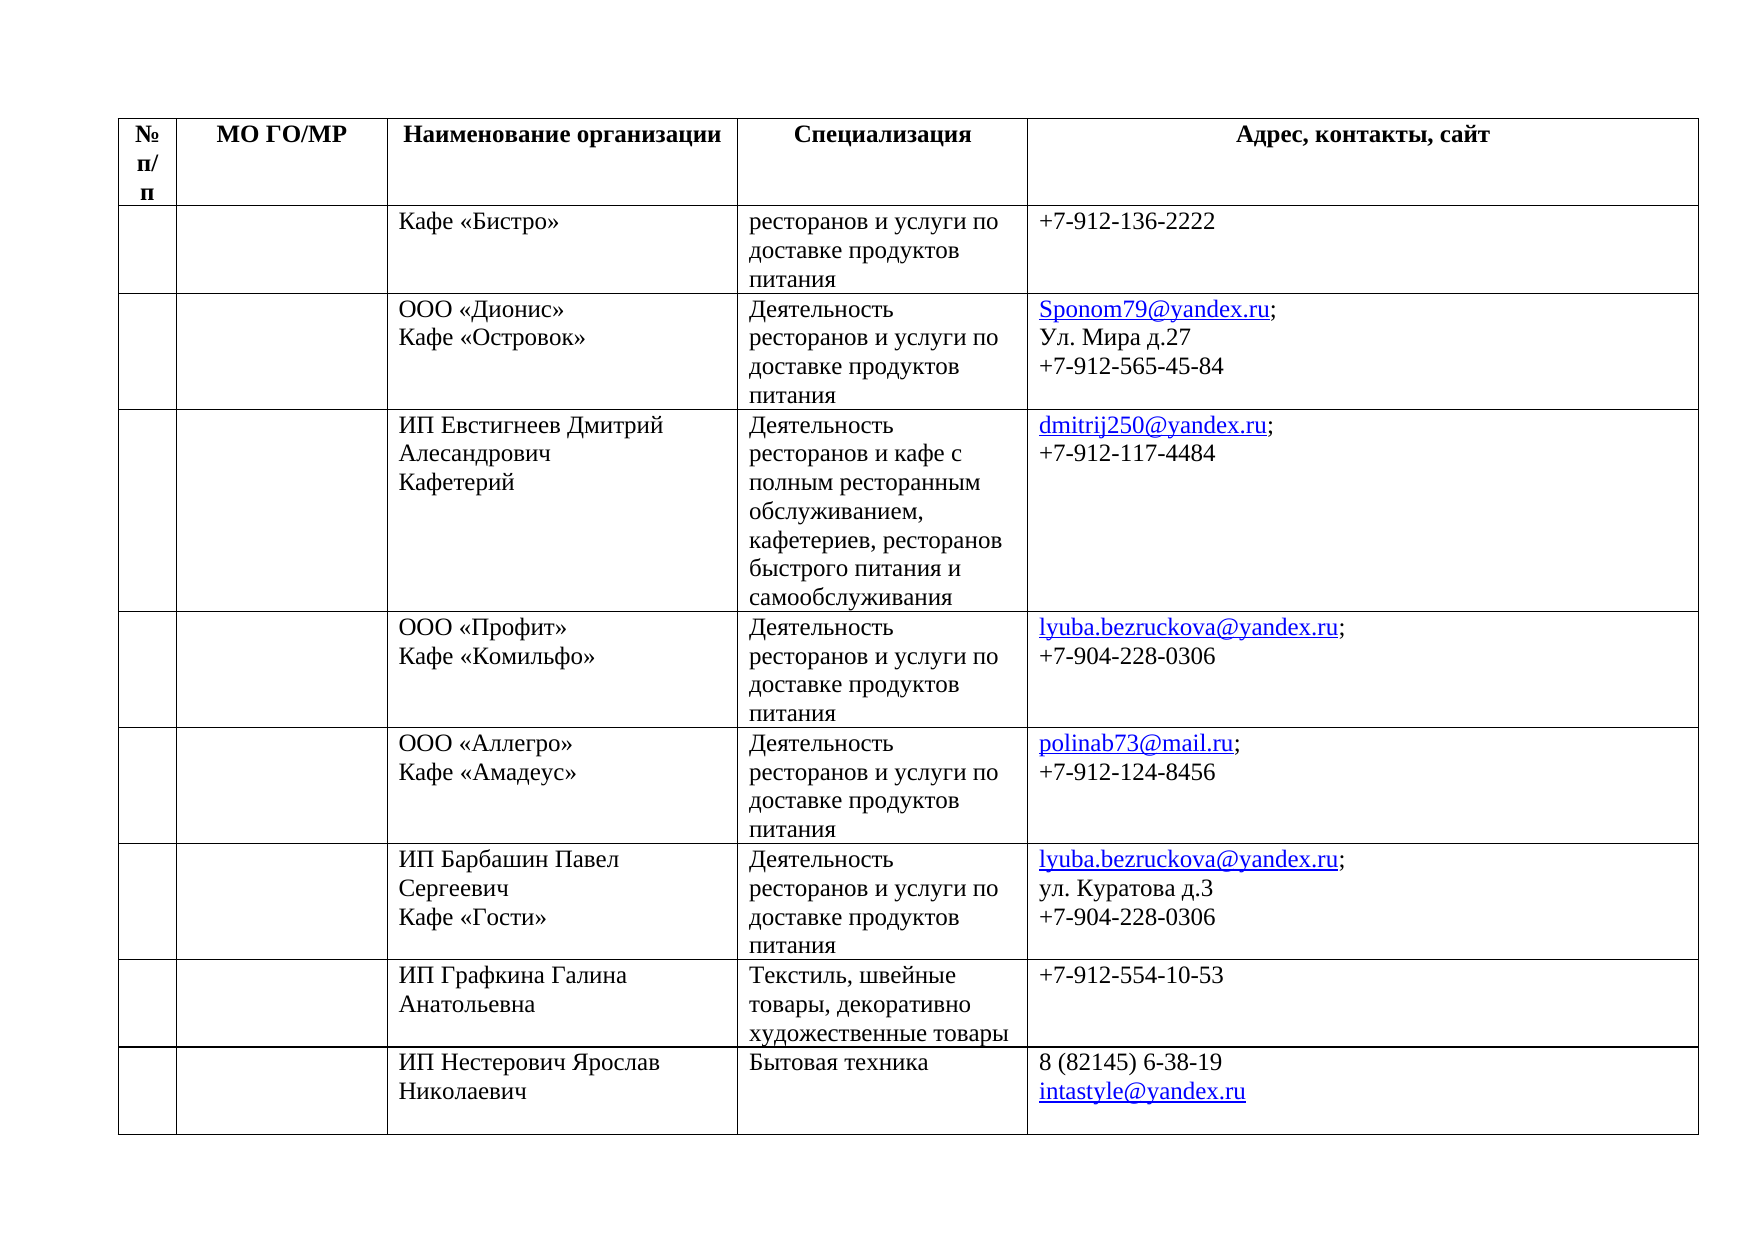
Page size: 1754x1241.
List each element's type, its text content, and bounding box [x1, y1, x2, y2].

table_cell Текстиль, швейные товары, декоративно художественные товары [738, 960, 1027, 1046]
table_cell [119, 1048, 176, 1134]
table_header Адрес, контакты, сайт [1028, 119, 1698, 205]
table_header МО ГО/МР [177, 119, 387, 205]
table_cell Деятельность ресторанов и услуги по доставке продуктов питания [738, 844, 1027, 959]
table_cell [177, 844, 387, 959]
table_cell ИП Нестерович Ярослав Николаевич [388, 1048, 737, 1134]
table_cell [177, 1048, 387, 1134]
table_cell ИП Евстигнеев Дмитрий Алесандрович Кафетерий [388, 410, 737, 611]
table_cell ООО «Светлана» Кафе «Бистро» [388, 206, 737, 293]
table_cell [177, 960, 387, 1046]
table_cell [177, 612, 387, 727]
table_cell [119, 294, 176, 409]
table_cell ИП Графкина Галина Анатольевна [388, 960, 737, 1046]
table_header Специализация [738, 119, 1027, 205]
table_cell ИП Барбашин Павел Сергеевич Кафе «Гости» [388, 844, 737, 959]
table_cell Деятельность ресторанов и услуги по доставке продуктов питания [738, 612, 1027, 727]
table_cell [177, 728, 387, 843]
table_cell +7-912-554-10-53 [1028, 960, 1698, 1046]
table_cell poljar-ur@mail.ru; +7-912-136-2222 [1028, 206, 1698, 293]
table_cell Sponom79@yandex.ru; Ул. Мира д.27 +7-912-565-45-84 [1028, 294, 1698, 409]
table_cell ООО «Профит» Кафе «Комильфо» [388, 612, 737, 727]
table_cell [119, 206, 176, 293]
table_cell ООО «Аллегро» Кафе «Амадеус» [388, 728, 737, 843]
table_cell [177, 294, 387, 409]
table_cell [177, 410, 387, 611]
table_cell Бытовая техника [738, 1048, 1027, 1134]
table_cell Деятельность ресторанов и услуги по доставке продуктов питания [738, 294, 1027, 409]
table_cell Деятельность ресторанов и услуги по доставке продуктов питания [738, 728, 1027, 843]
table_header Наименование организации [388, 119, 737, 205]
table_cell [177, 206, 387, 293]
table_cell [119, 728, 176, 843]
table_cell Деятельность ресторанов и кафе с полным ресторанным обслуживанием, кафетериев, ресторанов быстрого питания и самообслуживания [738, 410, 1027, 611]
table_cell lyuba.bezruckova@yandex.ru; ул. Куратова д.3 +7-904-228-0306 [1028, 844, 1698, 959]
table_header № п/п [119, 119, 176, 205]
table_cell [119, 844, 176, 959]
table_cell [119, 612, 176, 727]
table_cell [738, 206, 1027, 293]
table_cell polinab73@mail.ru; +7-912-124-8456 [1028, 728, 1698, 843]
table_cell 8 (82145) 6-38-19 intastyle@yandex.ru [1028, 1048, 1698, 1134]
table_cell dmitrij250@yandex.ru; +7-912-117-4484 [1028, 410, 1698, 611]
table_cell [119, 960, 176, 1046]
table_cell lyuba.bezruckova@yandex.ru; +7-904-228-0306 [1028, 612, 1698, 727]
table_cell [119, 410, 176, 611]
table_cell ООО «Дионис» Кафе «Островок» [388, 294, 737, 409]
